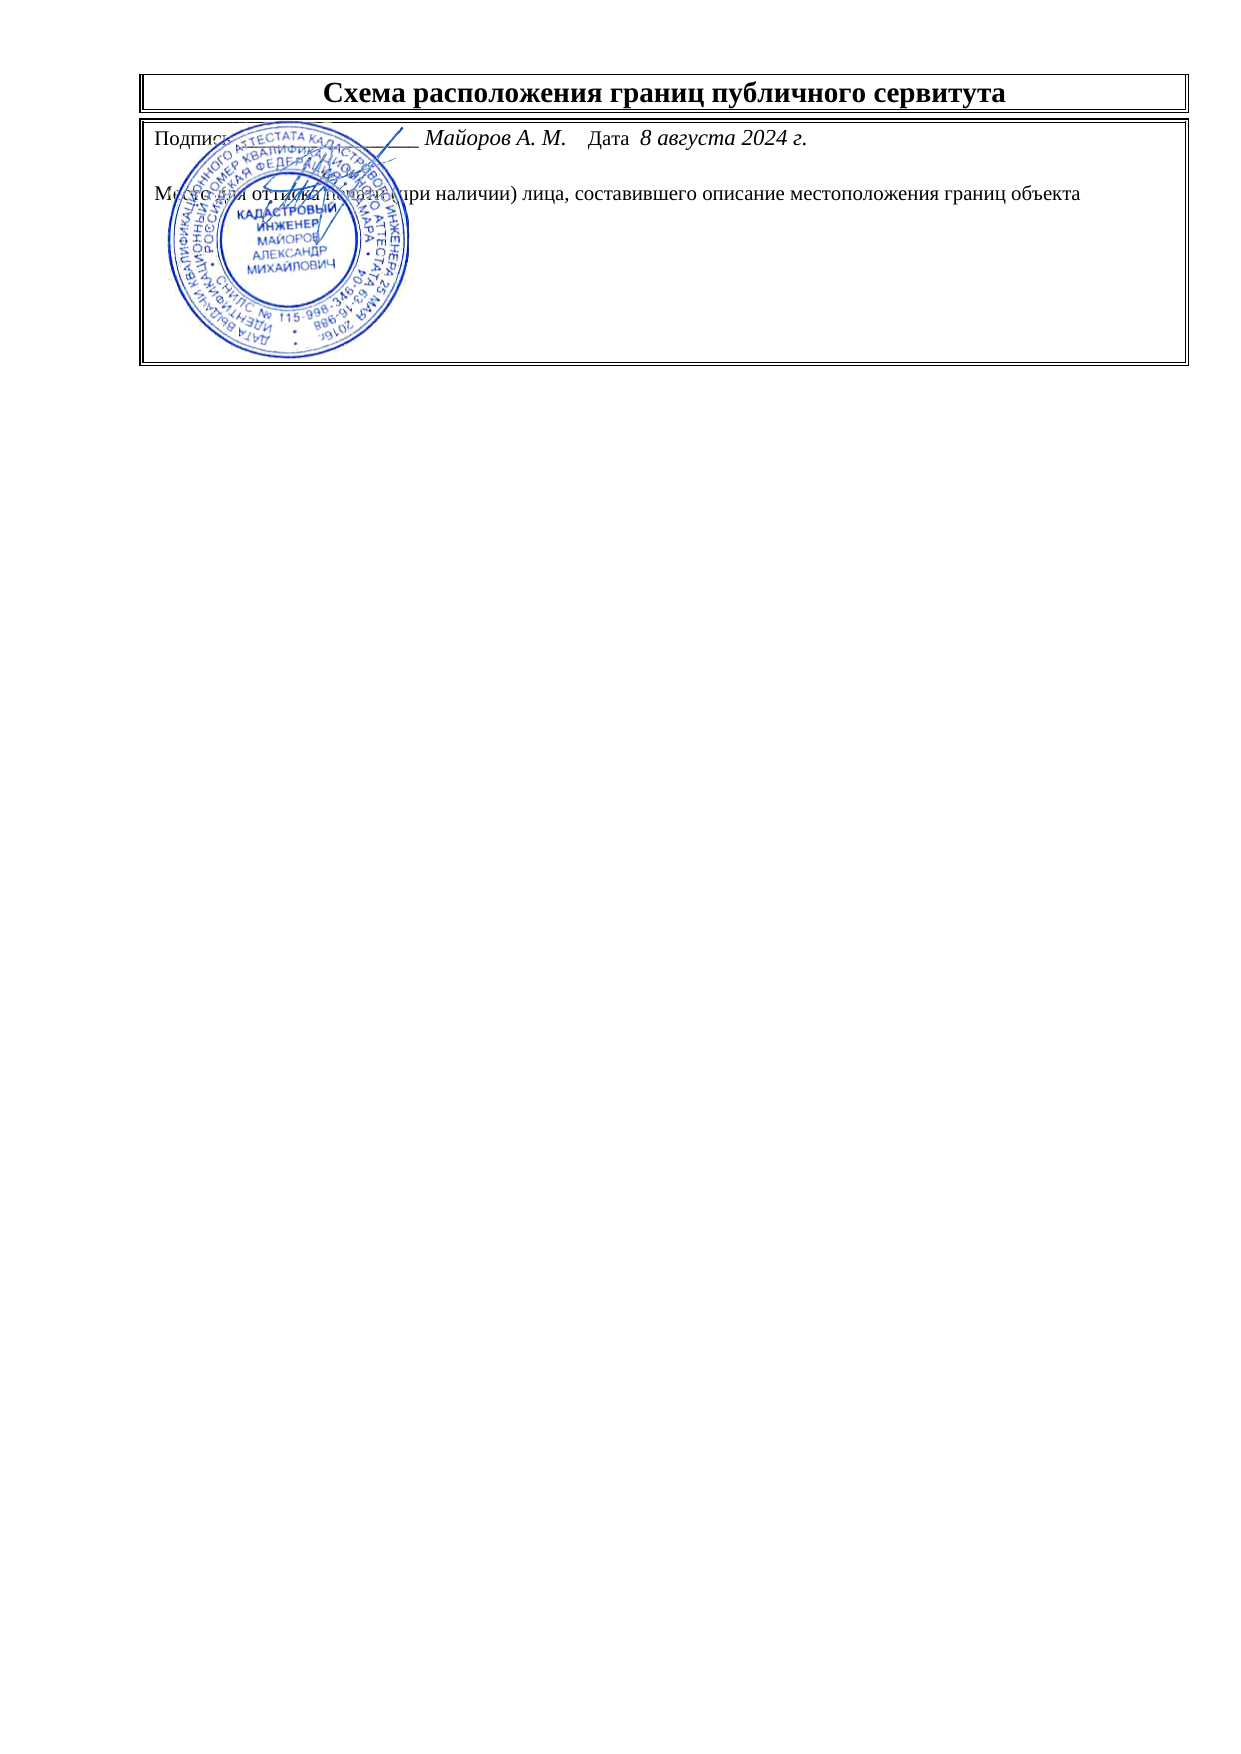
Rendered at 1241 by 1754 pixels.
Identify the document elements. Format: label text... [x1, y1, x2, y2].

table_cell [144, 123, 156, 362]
picture [156, 118, 417, 362]
table_cell Подпись _________________ Майоров А. М. Дата 8 августа 2024 г. Место для оттиска печати (при наличии) лица, составившего описание местоположения границ объекта [417, 123, 1185, 362]
